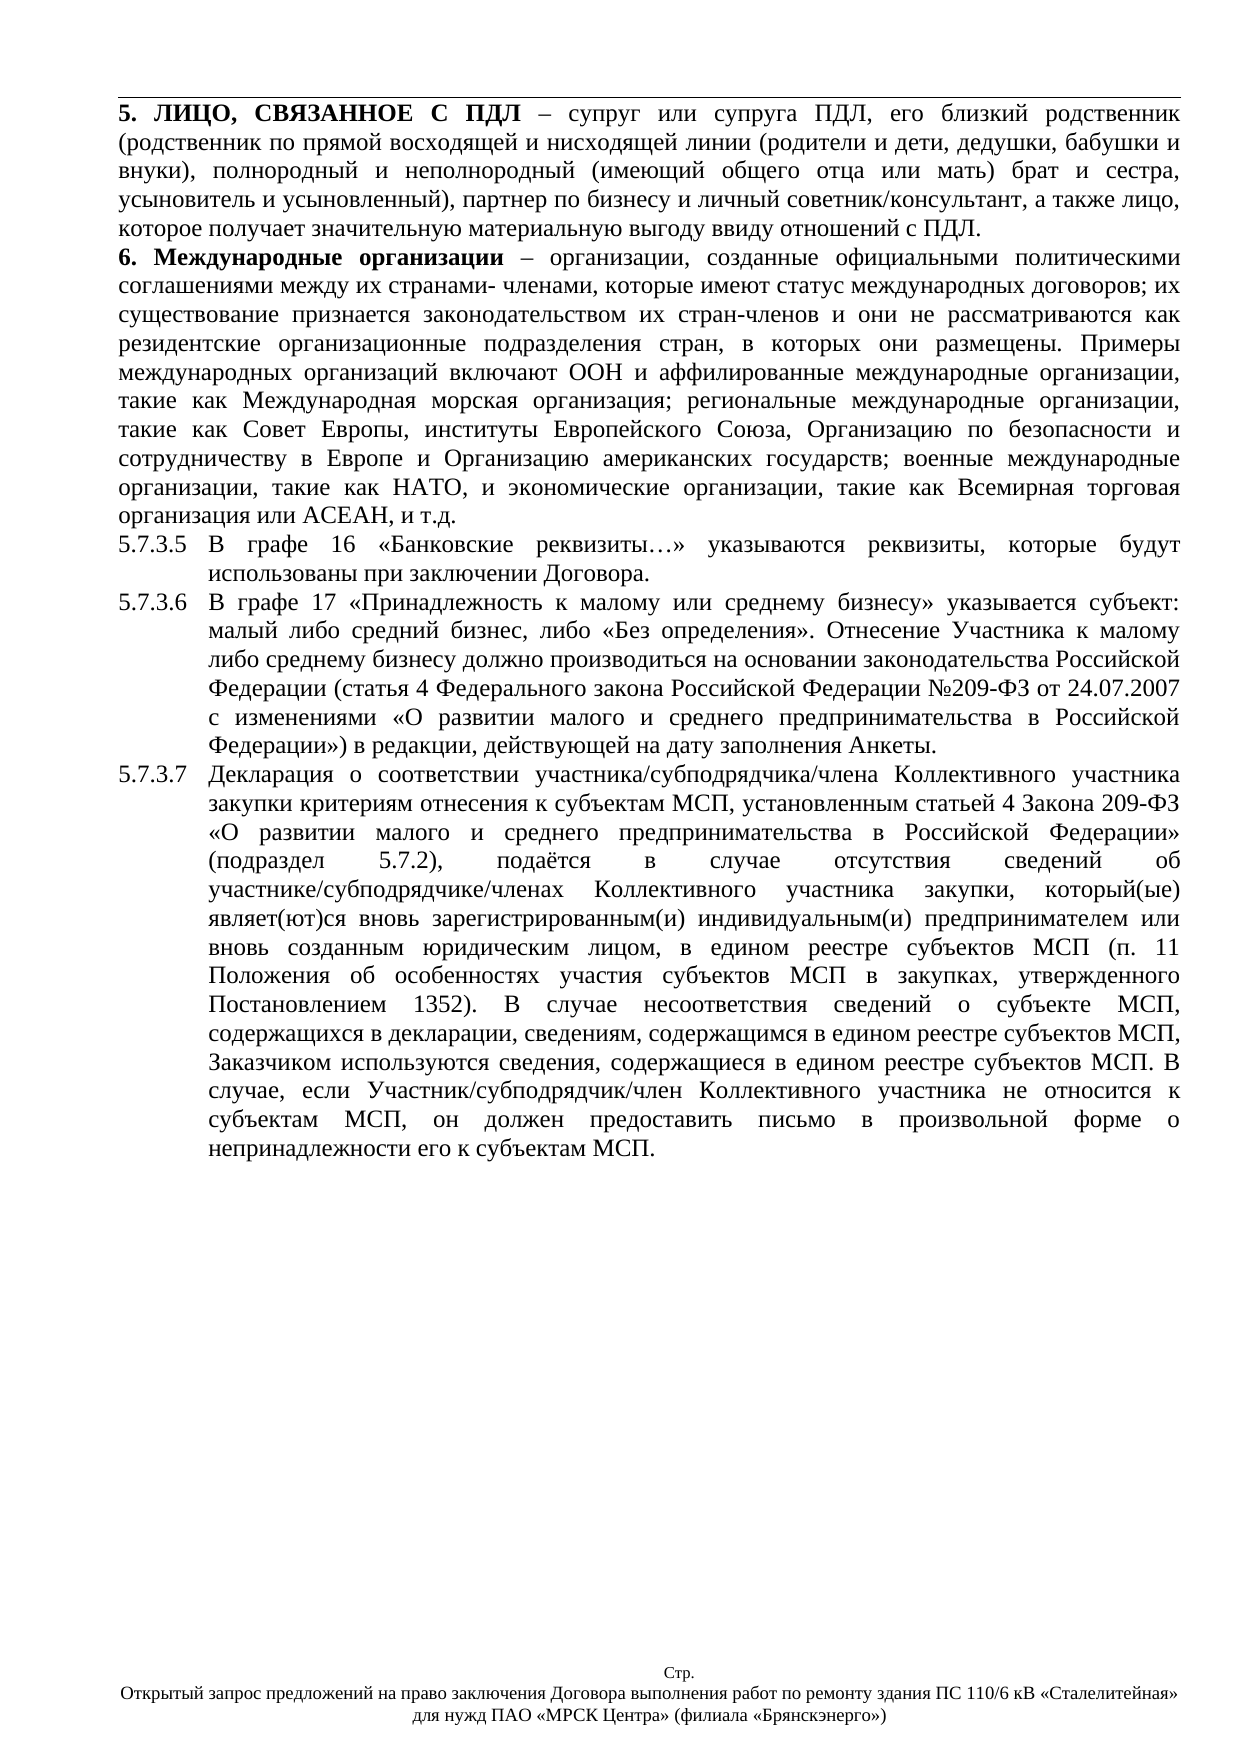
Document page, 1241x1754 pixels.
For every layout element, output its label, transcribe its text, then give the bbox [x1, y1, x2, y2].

list В графе 17 «Принадлежность к малому или среднему бизнесу» указывается субъект: малый либо средний бизнес, либо «Без определения». Отнесение Участника к малому либо среднему бизнесу должно производиться на основании законодательства Российской Федерации (статья 4 Федерального закона Российской Федерации №209-ФЗ от 24.07.2007 с изменениями «О развитии малого и среднего предпринимательства в Российской Федерации») в редакции, действующей на дату заполнения Анкеты. [118, 587, 1181, 759]
list В графе 16 «Банковские реквизиты…» указываются реквизиты, которые будут использованы при заключении Договора. [118, 529, 1181, 587]
list Декларация о соответствии участника/субподрядчика/члена Коллективного участника закупки критериям отнесения к субъектам МСП, установленным статьей 4 Закона 209-ФЗ «О развитии малого и среднего предпринимательства в Российской Федерации» (подраздел 5.7.2), подаётся в случае отсутствия сведений об участнике/субподрядчике/членах Коллективного участника закупки, который(ые) являет(ют)ся вновь зарегистрированным(и) индивидуальным(и) предпринимателем или вновь созданным юридическим лицом, в едином реестре субъектов МСП (п. 11 Положения об особенностях участия субъектов МСП в закупках, утвержденного Постановлением 1352). В случае несоответствия сведений о субъекте МСП, содержащихся в декларации, сведениям, содержащимся в едином реестре субъектов МСП, Заказчиком используются сведения, содержащиеся в едином реестре субъектов МСП. В случае, если Участник/субподрядчик/член Коллективного участника не относится к субъектам МСП, он должен предоставить письмо в произвольной форме о непринадлежности его к субъектам МСП. [118, 759, 1181, 1162]
list 6. Международные организации – организации, созданные официальными политическими соглашениями между их странами- членами, которые имеют статус международных договоров; их существование признается законодательством их стран-членов и они не рассматриваются как резидентские организационные подразделения стран, в которых они размещены. Примеры международных организаций включают ООН и аффилированные международные организации, такие как Международная морская организация; региональные международные организации, такие как Совет Европы, институты Европейского Союза, Организацию по безопасности и сотрудничеству в Европе и Организацию американских государств; военные международные организации, такие как НАТО, и экономические организации, такие как Всемирная торговая организация или АСЕАН, и т.д. [118, 242, 1181, 529]
text 5. ЛИЦО, СВЯЗАННОЕ С ПДЛ – супруг или супруга ПДЛ, его близкий родственник (родственник по прямой восходящей и нисходящей линии (родители и дети, дедушки, бабушки и внуки), полнородный и неполнородный (имеющий общего отца или мать) брат и сестра, усыновитель и усыновленный), партнер по бизнесу и личный советник/консультант, а также лицо, которое получает значительную материальную выгоду ввиду отношений с ПДЛ. [118, 98, 1181, 242]
